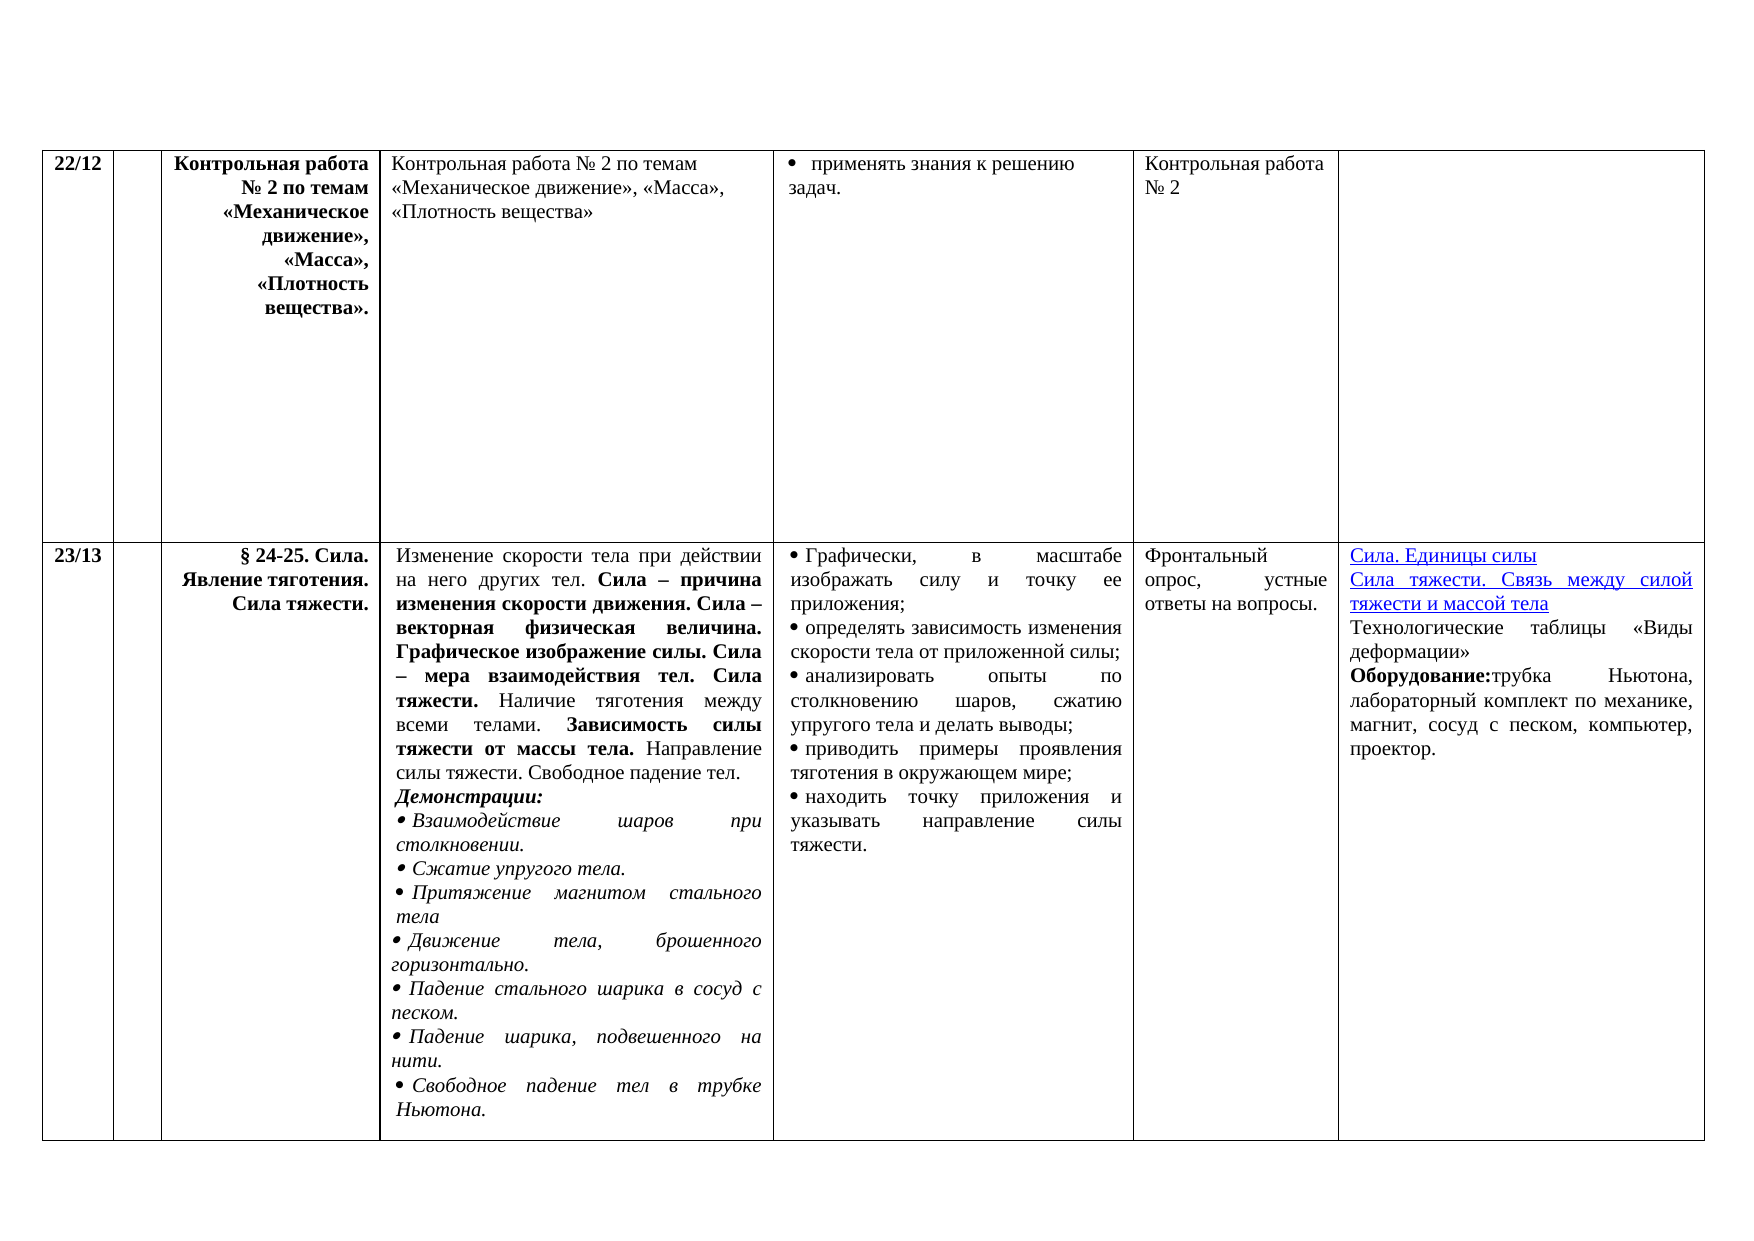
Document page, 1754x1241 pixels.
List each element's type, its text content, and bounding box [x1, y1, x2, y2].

table_cell [114, 151, 161, 542]
table_cell 22/12 [43, 151, 113, 542]
table_cell 23/13 [43, 543, 113, 1140]
table_cell Графически, в масштабе изображать силу и точку ее приложения; определять зависимость изменения скорости тела от приложенной силы; анализировать опыты по столкновению шаров, сжатию упругого тела и делать выводы; приводить примеры проявления тяготения в окружающем мире; находить точку приложения и указывать направление силы тяжести. [774, 543, 1133, 1140]
table_cell применять знания к решению задач. [774, 151, 1133, 542]
table_cell [1339, 151, 1704, 542]
table_cell Фронтальный опрос, устные ответы на вопросы. [1134, 543, 1338, 1140]
table_cell Контрольная работа № 2 по темам «Механическое движение», «Масса», «Плотность вещества». [162, 151, 379, 542]
table_cell [114, 543, 161, 1140]
table_cell Сила. Единицы силы Сила тяжести. Связь между силой тяжести и массой тела Технологические таблицы «Виды деформации» Оборудование:трубка Ньютона, лабораторный комплект по механике, магнит, сосуд с песком, компьютер, проектор. [1339, 543, 1704, 1140]
table_cell § 24-25. Сила. Явление тяготения. Сила тяжести. [162, 543, 379, 1140]
table_cell Контрольная работа № 2 [1134, 151, 1338, 542]
table_cell Изменение скорости тела при действии на него других тел. Сила – причина изменения скорости движения. Сила – векторная физическая величина. Графическое изображение силы. Сила – мера взаимодействия тел. Сила тяжести. Наличие тяготения между всеми телами. Зависимость силы тяжести от массы тела. Направление силы тяжести. Свободное падение тел. Демонстрации: Взаимодействие шаров при столкновении. Сжатие упругого тела. Притяжение магнитом стального тела Движение тела, брошенного горизонтально. Падение стального шарика в сосуд с песком. Падение шарика, подвешенного на нити. Свободное падение тел в трубке Ньютона. [381, 543, 773, 1140]
table_cell Контрольная работа № 2 по темам «Механическое движение», «Масса», «Плотность вещества» [381, 151, 773, 542]
